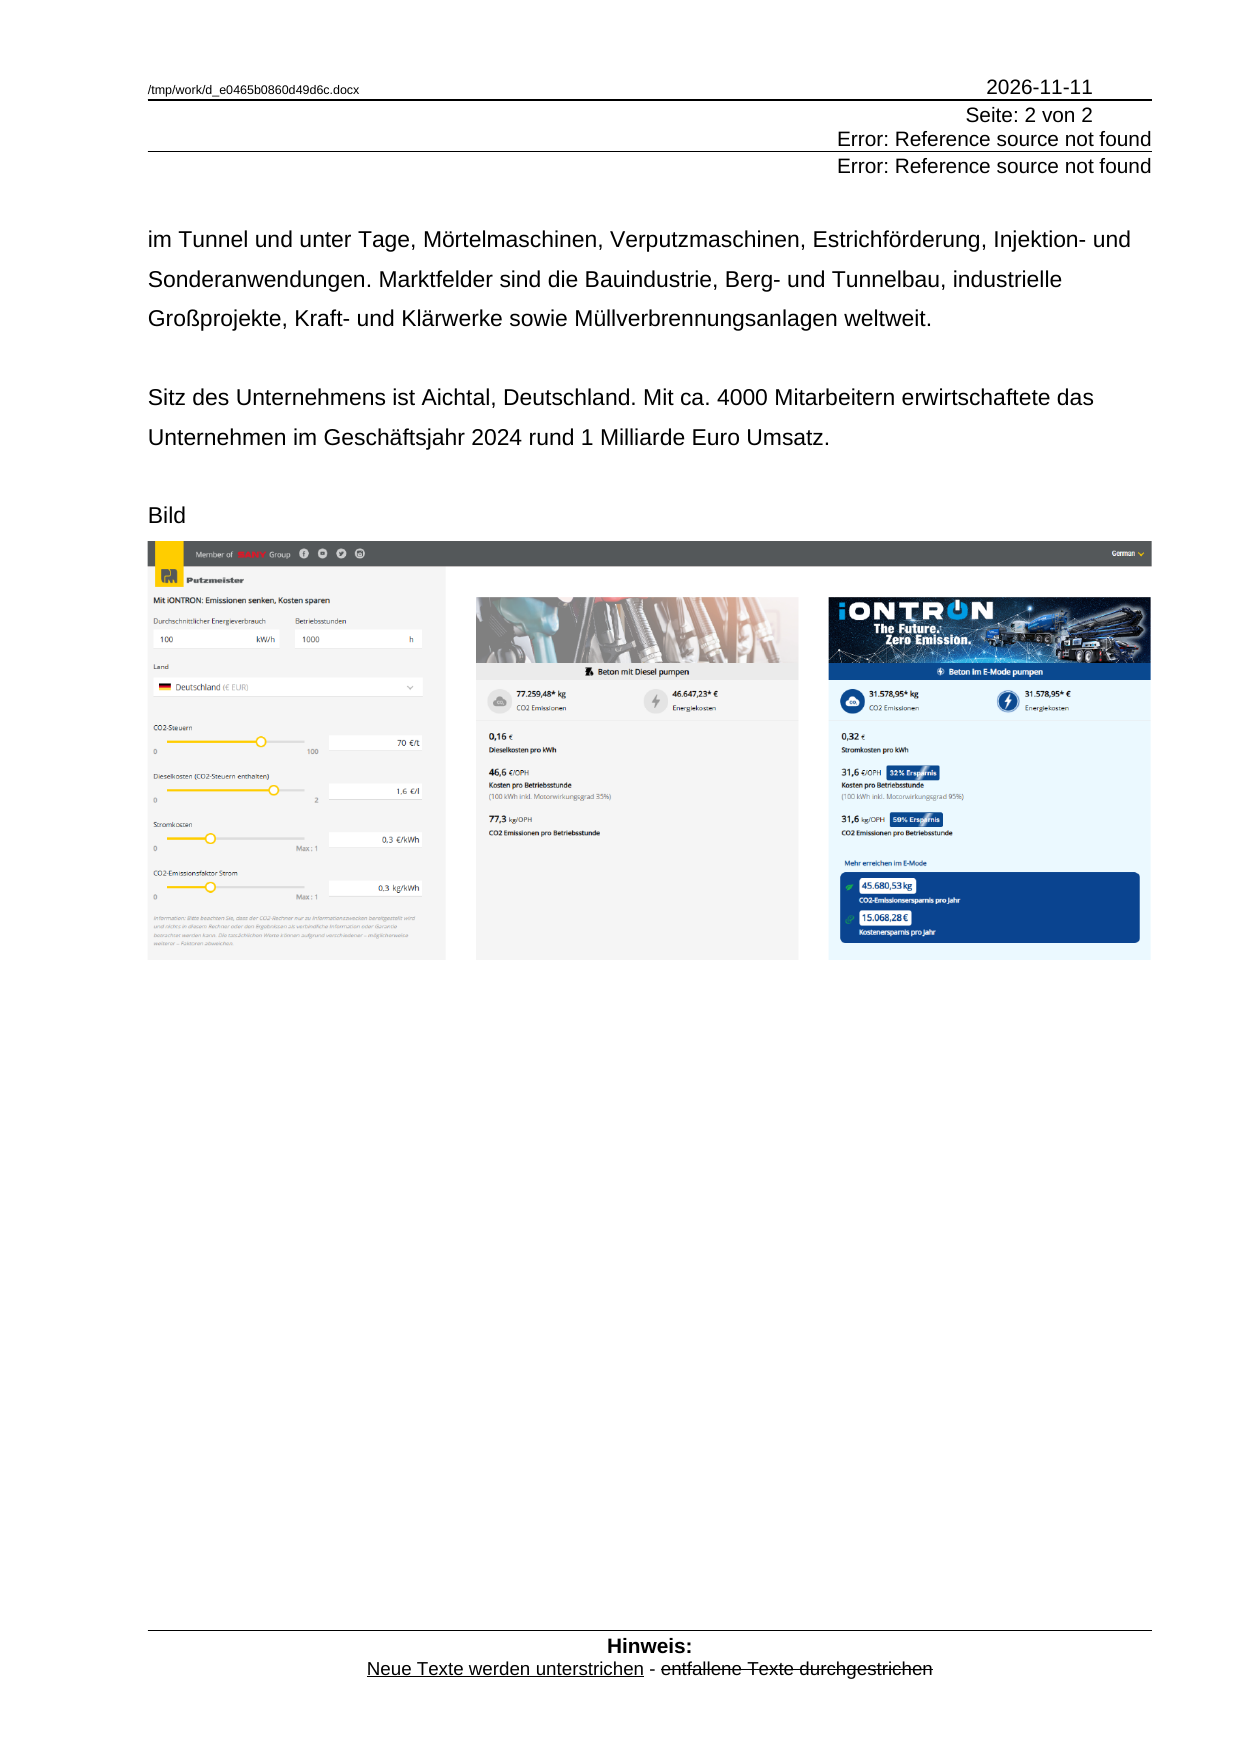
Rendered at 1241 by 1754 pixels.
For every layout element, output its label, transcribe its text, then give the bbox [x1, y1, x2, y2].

picture [147, 541, 1152, 960]
text Bild [148, 502, 1152, 529]
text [148, 226, 1152, 331]
text Sitz des Unternehmens ist Aichtal, Deutschland. Mit ca. 4000 Mitarbeitern erwirtschaftete das Unternehmen im Geschäftsjahr 2024 rund 1 Milliarde Euro Umsatz. [148, 384, 1152, 450]
